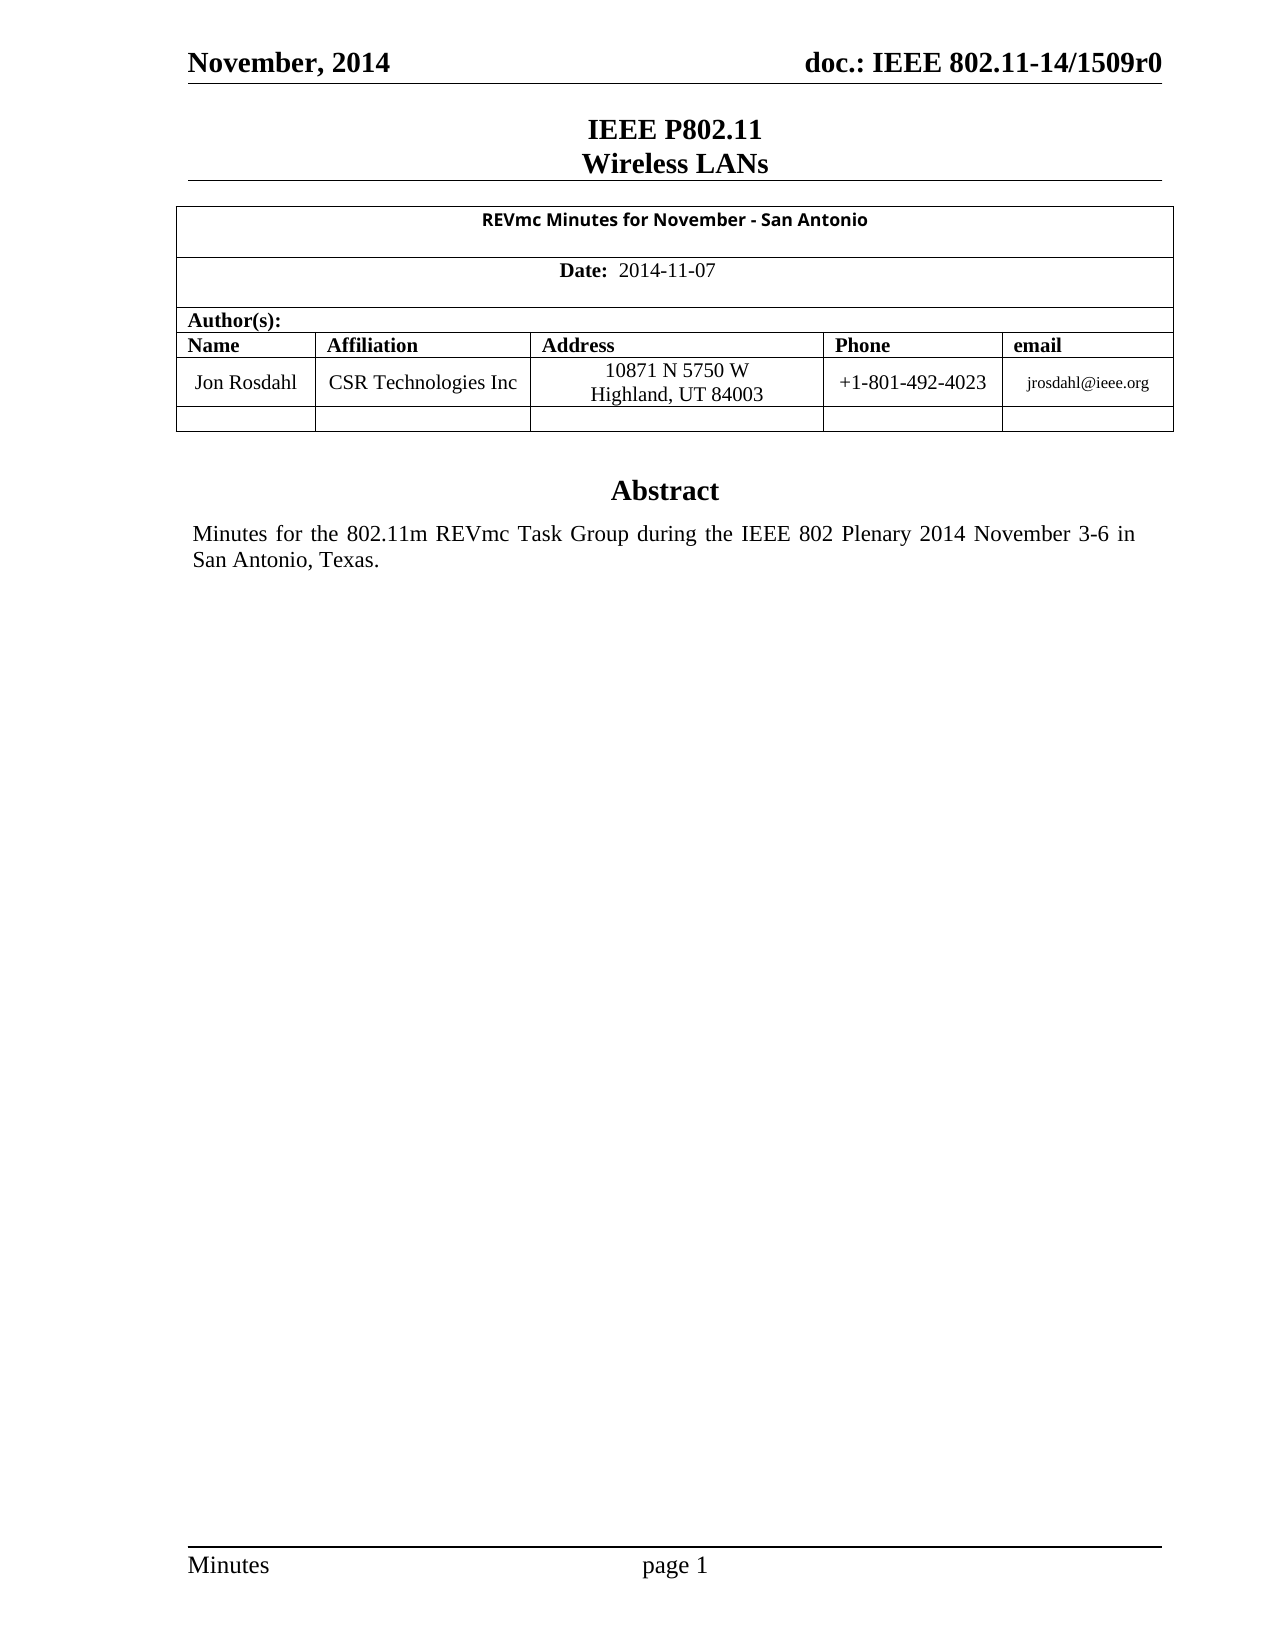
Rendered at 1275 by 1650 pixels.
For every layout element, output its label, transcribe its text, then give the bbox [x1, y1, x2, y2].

table_cell +1-801-492-4023 [824, 358, 1002, 406]
table_cell [1003, 407, 1173, 431]
table_cell 10871 N 5750 W Highland, UT 84003 [531, 358, 823, 406]
table_cell [177, 407, 315, 431]
table_cell Date: 2014-11-07 [177, 258, 1173, 307]
table_cell jrosdahl@ieee.org [1003, 358, 1173, 406]
table_cell [824, 407, 1002, 431]
table_cell Phone [824, 333, 1002, 357]
table_header REVmc Minutes for November - San Antonio [177, 207, 1173, 257]
table_cell CSR Technologies Inc [316, 358, 530, 406]
table_cell Affiliation [316, 333, 530, 357]
table_cell Author(s): [177, 308, 1173, 332]
table_cell Address [531, 333, 823, 357]
table_cell [316, 407, 530, 431]
table_cell [531, 407, 823, 431]
table_cell Name [177, 333, 315, 357]
text IEEE P802.11 Wireless LANs [187, 112, 1162, 181]
table_cell Jon Rosdahl [177, 358, 315, 406]
table_cell email [1003, 333, 1173, 357]
